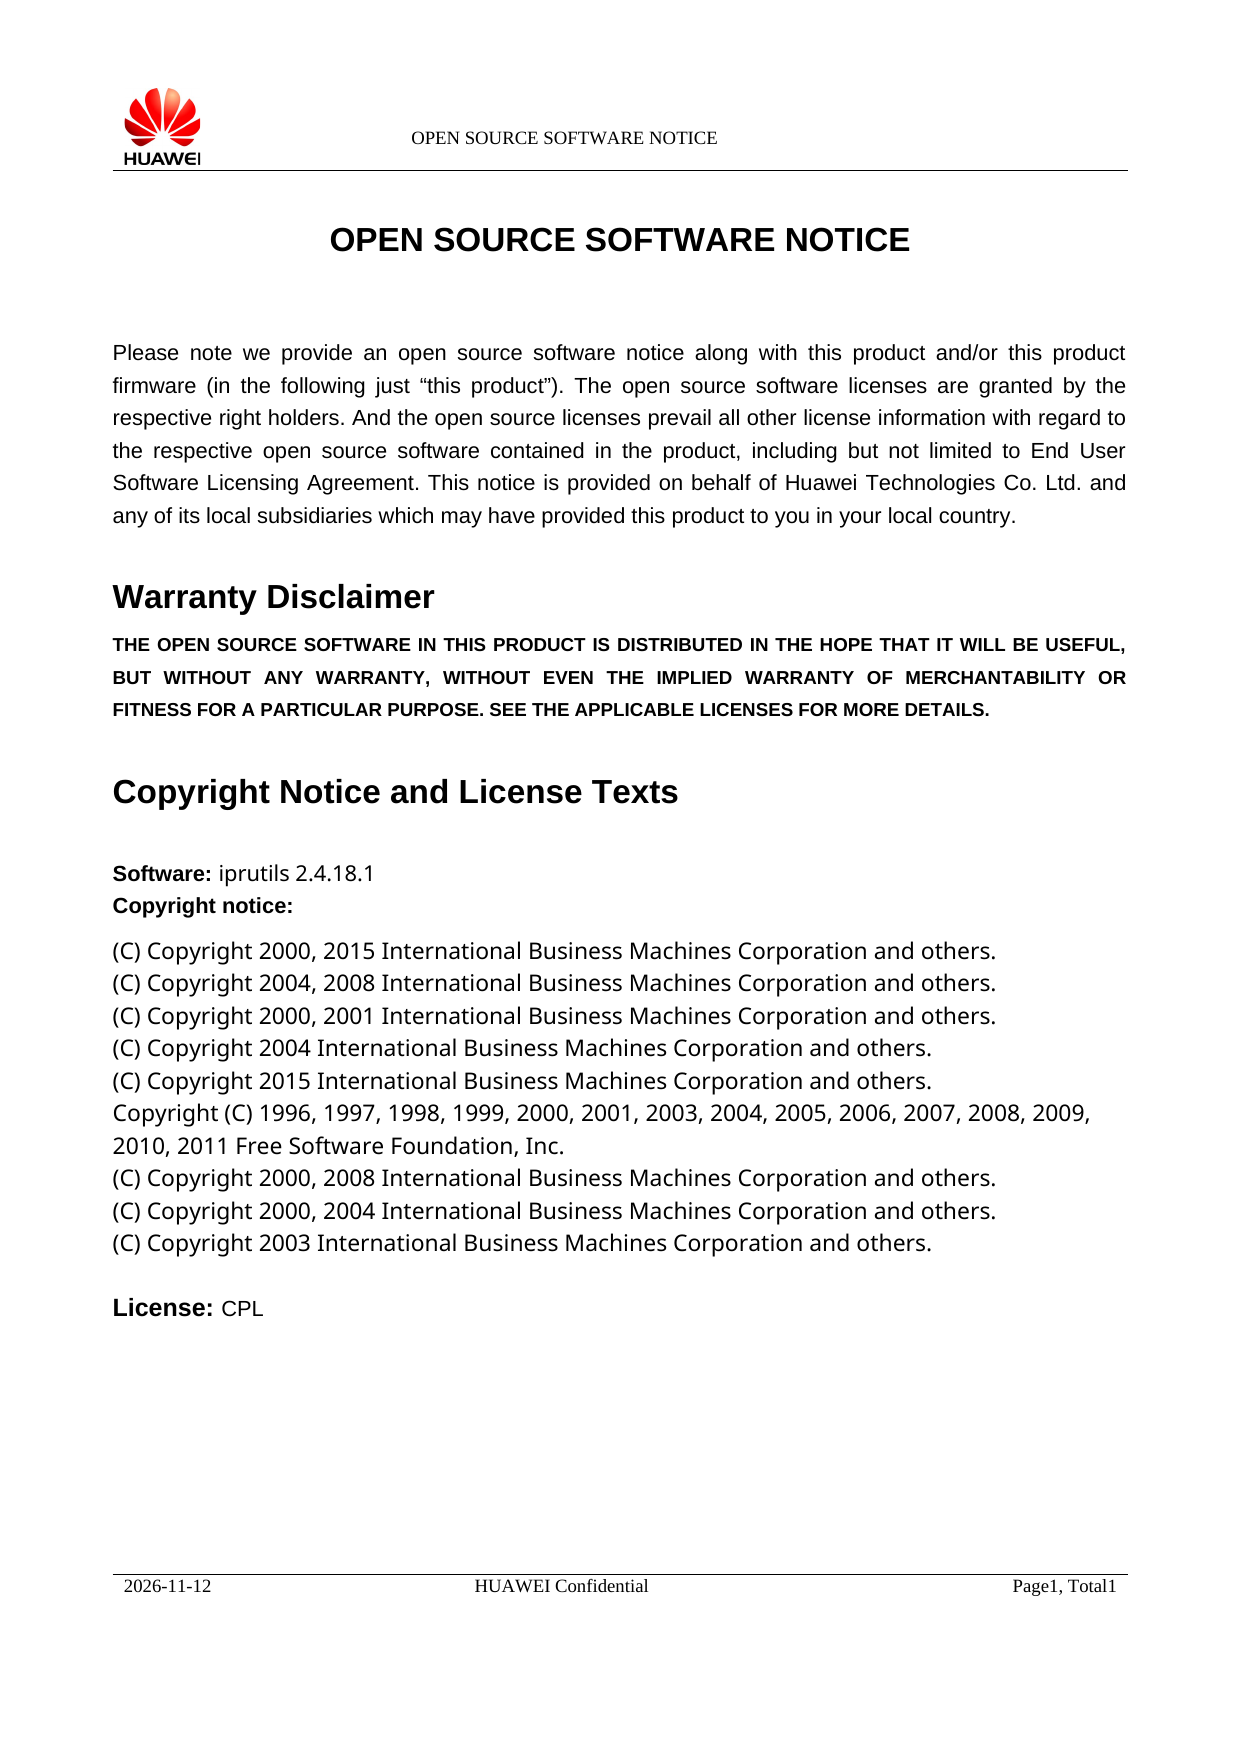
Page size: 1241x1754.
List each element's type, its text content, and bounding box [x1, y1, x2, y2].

text Copyright Notice and License Texts [112, 759, 1128, 824]
text Warranty Disclaimer [112, 564, 1128, 629]
text The open source software in this product is distributed in the hope that it will be useful, but WITHOUT ANY WARRANTY, without even the implied warranty of MERCHANTABILITY or FITNESS FOR A PARTICULAR PURPOSE. See the applicable licenses for more details. [112, 629, 1128, 726]
text Copyright notice: [112, 889, 1128, 921]
text License: CPL [112, 1291, 1128, 1324]
text (C) Copyright 2000, 2015 International Business Machines Corporation and others. (C) Copyright 2004, 2008 International Business Machines Corporation and others. (C) Copyright 2000, 2001 International Business Machines Corporation and others. (C) Copyright 2004 International Business Machines Corporation and others. (C) Copyright 2015 International Business Machines Corporation and others. Copyright (C) 1996, 1997, 1998, 1999, 2000, 2001, 2003, 2004, 2005, 2006, 2007, 2008, 2009, 2010, 2011 Free Software Foundation, Inc. (C) Copyright 2000, 2008 International Business Machines Corporation and others. (C) Copyright 2000, 2004 International Business Machines Corporation and others. (C) Copyright 2003 International Business Machines Corporation and others. [112, 934, 1128, 1291]
title Software: iprutils 2.4.18.1 [112, 856, 1128, 889]
text Please note we provide an open source software notice along with this product and/or this product firmware (in the following just “this product”). The open source software licenses are granted by the respective right holders. And the open source licenses prevail all other license information with regard to the respective open source software contained in the product, including but not limited to End User Software Licensing Agreement. This notice is provided on behalf of Huawei Technologies Co. Ltd. and any of its local subsidiaries which may have provided this product to you in your local country. [112, 336, 1128, 531]
text OPEN SOURCE SOFTWARE NOTICE [112, 206, 1128, 271]
picture [124, 88, 201, 165]
